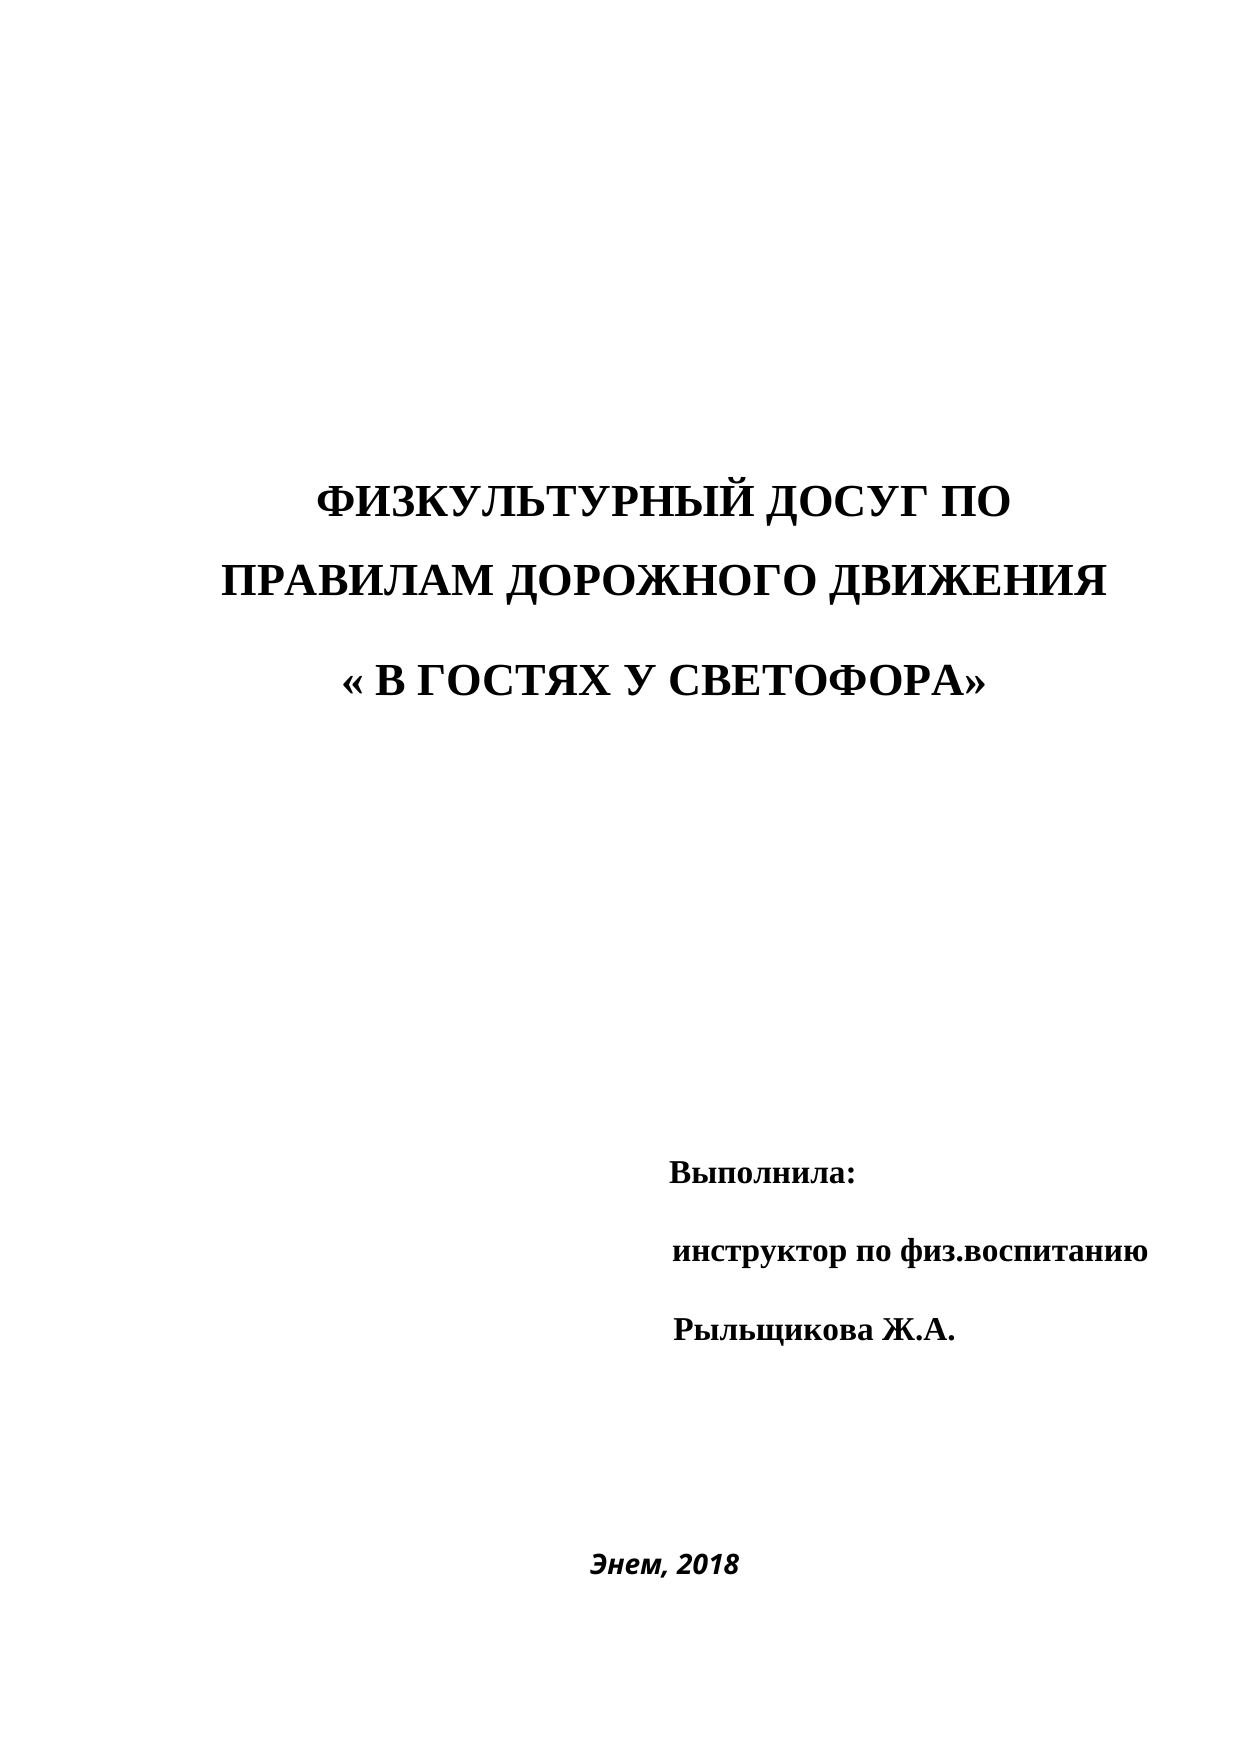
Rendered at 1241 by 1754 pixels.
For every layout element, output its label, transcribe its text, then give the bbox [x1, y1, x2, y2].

text ФИЗКУЛЬТУРНЫЙ ДОСУГ ПО ПРАВИЛАМ ДОРОЖНОГО ДВИЖЕНИЯ [177, 474, 1152, 606]
text Энем, 2018 [177, 1544, 1152, 1582]
text инструктор по физ.воспитанию [177, 1231, 1152, 1269]
text Выполнила: [177, 1152, 1152, 1191]
text Рыльщикова Ж.А. [177, 1309, 1152, 1347]
text « В ГОСТЯХ У СВЕТОФОРА» [177, 653, 1152, 706]
